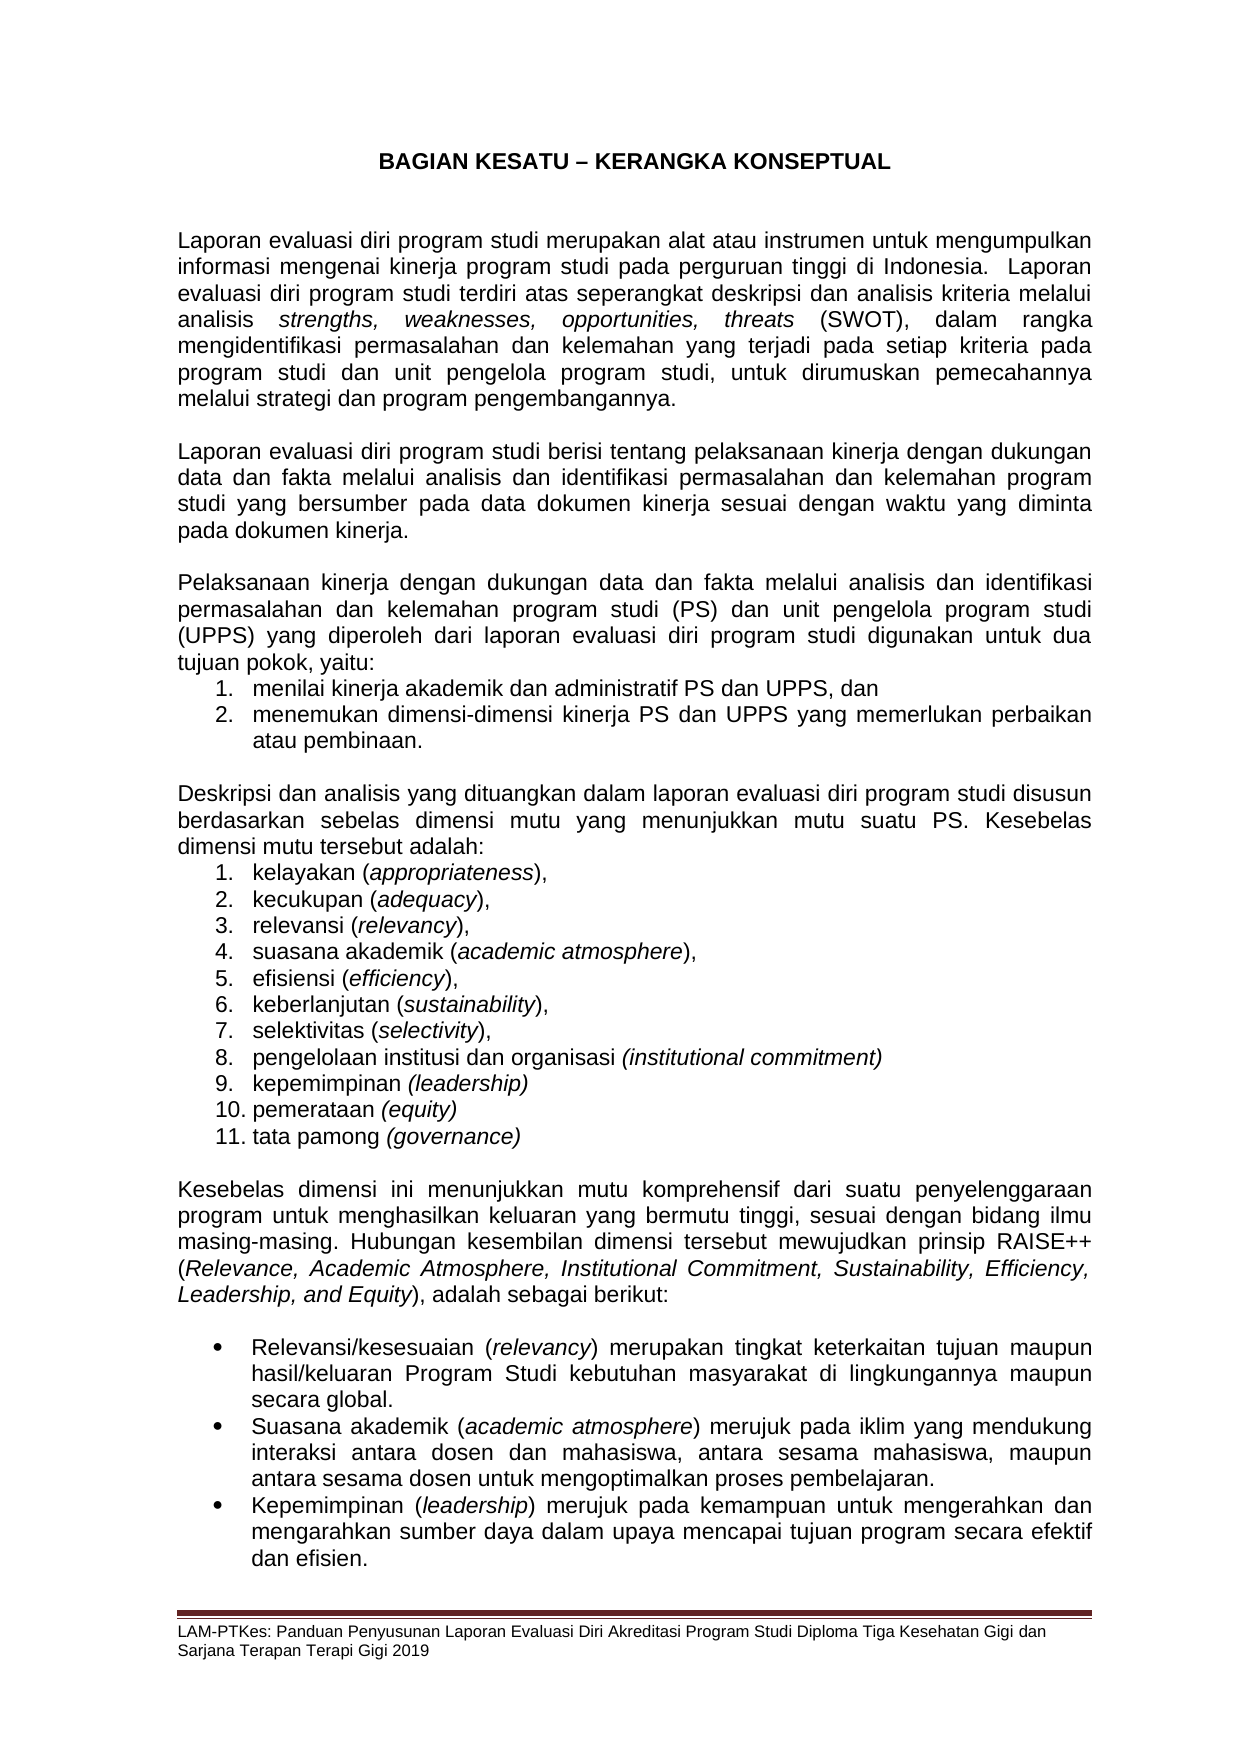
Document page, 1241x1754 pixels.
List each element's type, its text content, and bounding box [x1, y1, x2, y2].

text Pelaksanaan kinerja dengan dukungan data dan fakta melalui analisis dan identifikasi permasalahan dan kelemahan program studi (PS) dan unit pengelola program studi (UPPS) yang diperoleh dari laporan evaluasi diri program studi digunakan untuk dua tujuan pokok, yaitu: [177, 569, 1092, 675]
text Laporan evaluasi diri program studi merupakan alat atau instrumen untuk mengumpulkan informasi mengenai kinerja program studi pada perguruan tinggi di Indonesia. Laporan evaluasi diri program studi terdiri atas seperangkat deskripsi dan analisis kriteria melalui analisis strengths, weaknesses, opportunities, threats (SWOT), dalam rangka mengidentifikasi permasalahan dan kelemahan yang terjadi pada setiap kriteria pada program studi dan unit pengelola program studi, untuk dirumuskan pemecahannya melalui strategi dan program pengembangannya. [177, 227, 1092, 411]
text Kesebelas dimensi ini menunjukkan mutu komprehensif dari suatu penyelenggaraan program untuk menghasilkan keluaran yang bermutu tinggi, sesuai dengan bidang ilmu masing-masing. Hubungan kesembilan dimensi tersebut mewujudkan prinsip RAISE++ (Relevance, Academic Atmosphere, Institutional Commitment, Sustainability, Efficiency, Leadership, and Equity), adalah sebagai berikut: [177, 1176, 1092, 1307]
list menilai kinerja akademik dan administratif PS dan UPPS, dan [215, 675, 1092, 701]
text Laporan evaluasi diri program studi berisi tentang pelaksanaan kinerja dengan dukungan data dan fakta melalui analisis dan identifikasi permasalahan dan kelemahan program studi yang bersumber pada data dokumen kinerja sesuai dengan waktu yang diminta pada dokumen kinerja. [177, 438, 1092, 543]
subtitle BAGIAN KESATU – KERANGKA KONSEPTUAL [177, 148, 1092, 174]
text Deskripsi dan analisis yang dituangkan dalam laporan evaluasi diri program studi disusun berdasarkan sebelas dimensi mutu yang menunjukkan mutu suatu PS. Kesebelas dimensi mutu tersebut adalah: [177, 780, 1092, 859]
list efisiensi (efficiency), [215, 965, 1092, 991]
list Suasana akademik (academic atmosphere) merujuk pada iklim yang mendukung interaksi antara dosen dan mahasiswa, antara sesama mahasiswa, maupun antara sesama dosen untuk mengoptimalkan proses pembelajaran. [213, 1413, 1092, 1492]
list relevansi (relevancy), [215, 912, 1092, 938]
list pengelolaan institusi dan organisasi (institutional commitment) [215, 1044, 1092, 1070]
list kecukupan (adequacy), [215, 886, 1092, 912]
list Kepemimpinan (leadership) merujuk pada kemampuan untuk mengerahkan dan mengarahkan sumber daya dalam upaya mencapai tujuan program secara efektif dan efisien. [213, 1492, 1092, 1571]
list selektivitas (selectivity), [215, 1017, 1092, 1044]
list suasana akademik (academic atmosphere), [215, 938, 1092, 965]
list kepemimpinan (leadership) [215, 1070, 1092, 1096]
list menemukan dimensi-dimensi kinerja PS dan UPPS yang memerlukan perbaikan atau pembinaan. [215, 701, 1092, 754]
list tata pamong (governance) [215, 1123, 1092, 1149]
list Relevansi/kesesuaian (relevancy) merupakan tingkat keterkaitan tujuan maupun hasil/keluaran Program Studi kebutuhan masyarakat di lingkungannya maupun secara global. [213, 1334, 1092, 1413]
list keberlanjutan (sustainability), [215, 991, 1092, 1017]
list pemerataan (equity) [215, 1096, 1092, 1123]
list kelayakan (appropriateness), [215, 859, 1092, 886]
